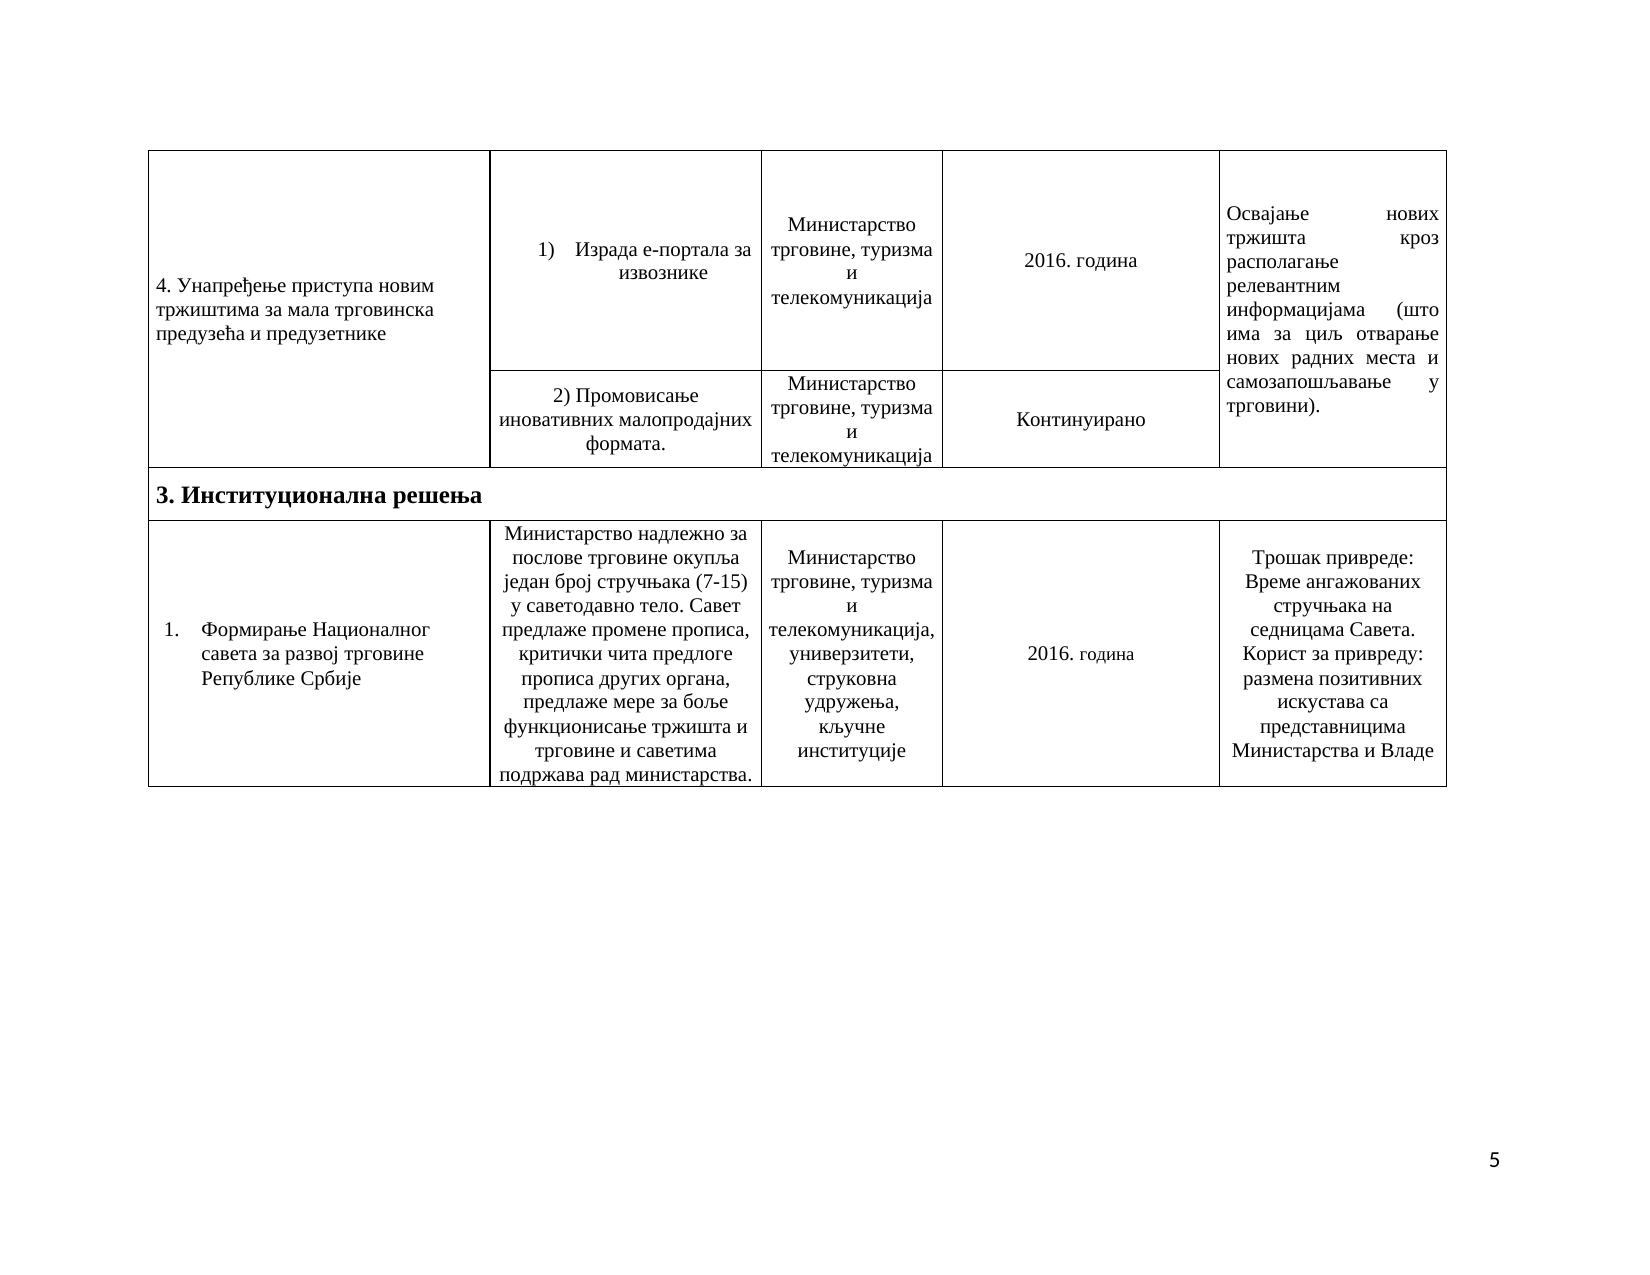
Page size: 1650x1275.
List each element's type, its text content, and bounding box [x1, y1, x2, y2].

table_cell 2016. година [943, 521, 1219, 786]
table_cell Министарство надлежно за послове трговине окупља један број стручњака (7-15) у саветодавно тело. Савет предлаже промене прописа, критички чита предлоге прописа других органа, предлаже мере за боље функционисање тржишта и трговине и саветима подржава рад министарства. [491, 521, 761, 786]
table_cell Континуирано [943, 371, 1219, 467]
table_cell 2) Промовисање иновативних малопродајних формата. [491, 371, 761, 467]
table_cell 4. Унапређење приступа новим тржиштима за мала трговинска предузећа и предузетнике [149, 151, 489, 467]
table_cell Министарство трговине, туризма и телекомуникација [762, 371, 942, 467]
table_cell 3. Институционална решења [149, 468, 1446, 520]
table_cell 2016. година [943, 151, 1219, 370]
table_cell Трошак привреде: Време ангажованих стручњака на седницама Савета. Корист за привреду: размена позитивних искустава са представницима Министарства и Владе [1220, 521, 1446, 786]
table_cell Израда е-портала за извознике [491, 151, 761, 370]
table_cell Формирање Националног савета за развој трговине Републике Србије [149, 521, 489, 786]
table_cell Министарство трговине, туризма и телекомуникација [762, 151, 942, 370]
table_cell Министарство трговине, туризма и телекомуникација, универзитети, струковна удружења, кључне институције [762, 521, 942, 786]
table_cell Освајање нових тржишта кроз располагање релевантним информацијама (што има за циљ отварање нових радних места и самозапошљавање у трговини). [1220, 151, 1446, 467]
